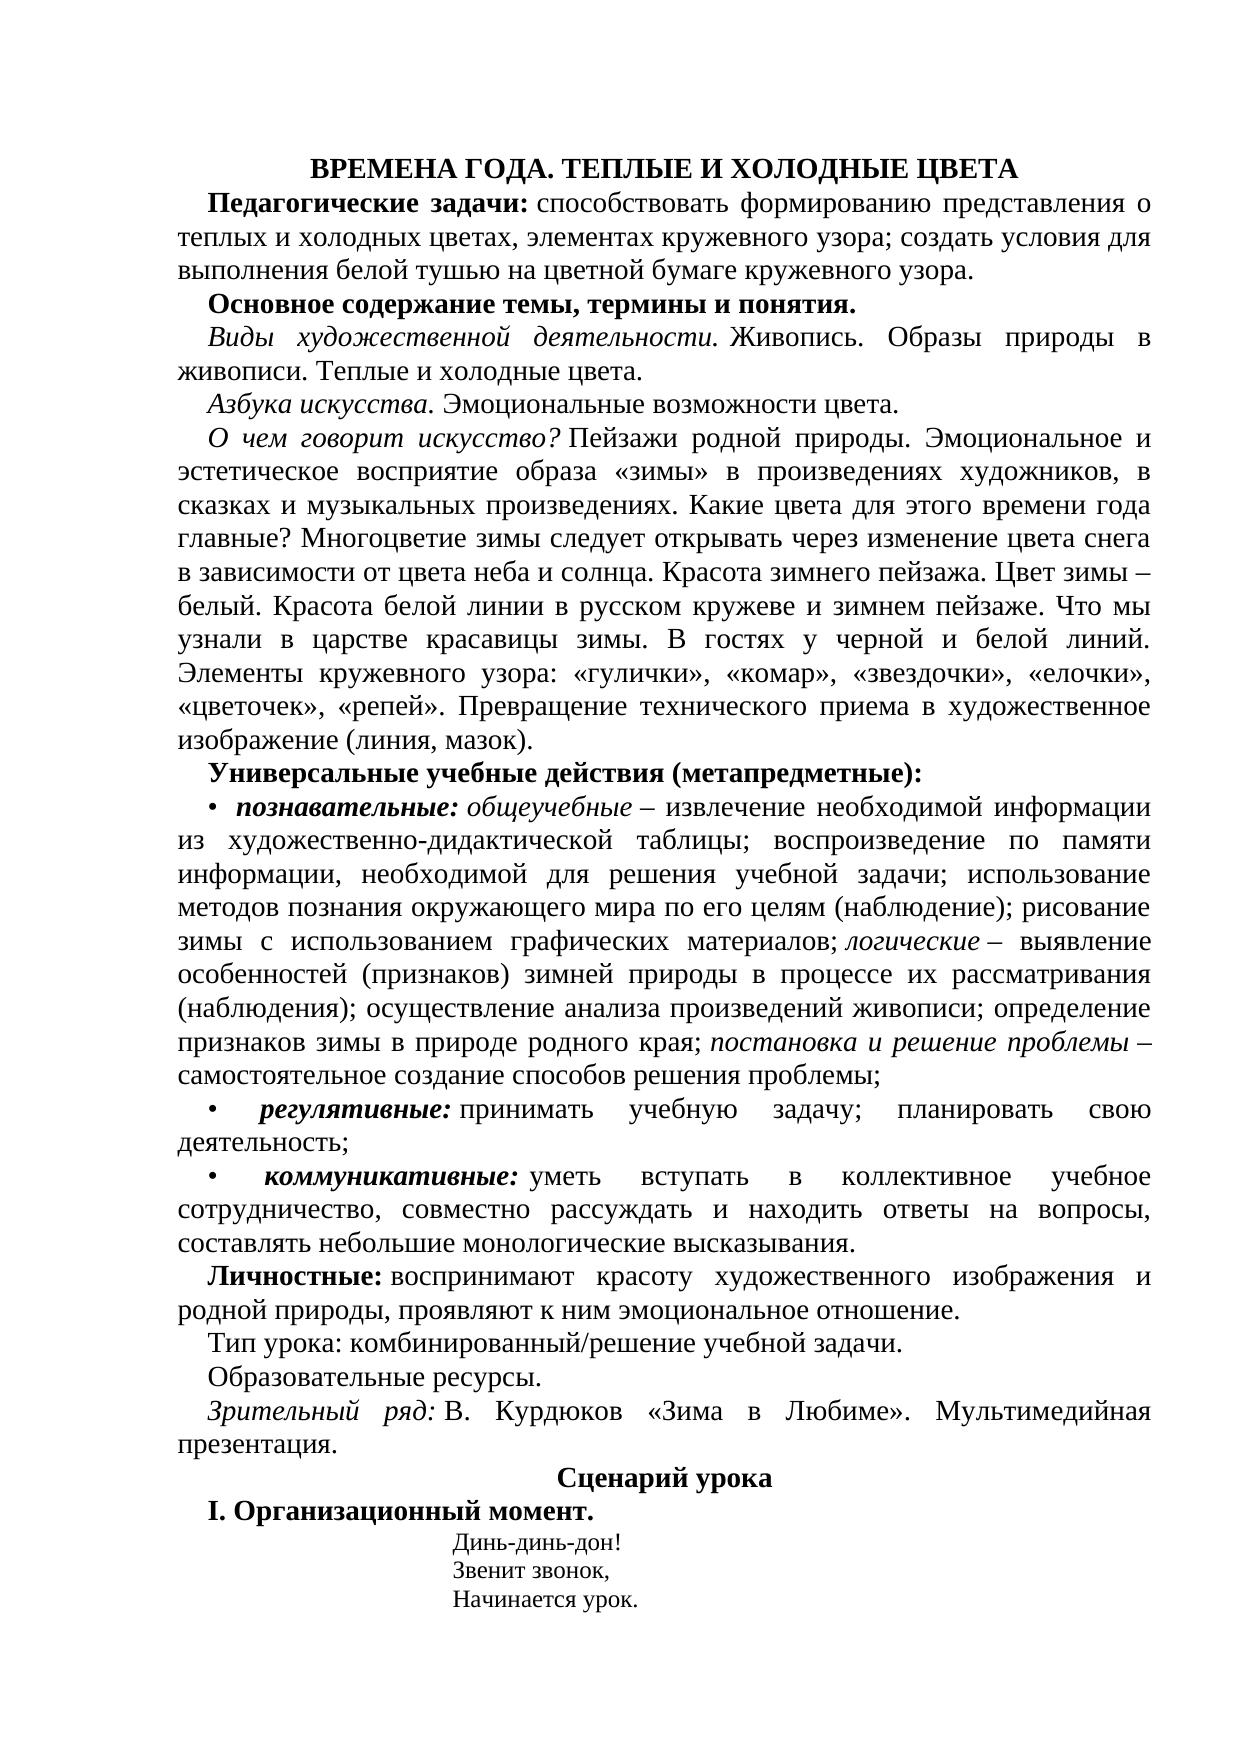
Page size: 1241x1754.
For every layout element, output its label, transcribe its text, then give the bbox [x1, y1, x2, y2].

text Тип урока: комбинированный/решение учебной задачи. [177, 1326, 1152, 1359]
text Динь-динь-дон! [452, 1527, 1152, 1556]
text Личностные: воспринимают красоту художественного изображения и родной природы, проявляют к ним эмоциональное отношение. [177, 1258, 1152, 1326]
text Педагогические задачи: способствовать формированию представления о теплых и холодных цветах, элементах кружевного узора; создать условия для выполнения белой тушью на цветной бумаге кружевного узора. [177, 185, 1152, 286]
text ВРЕМЕНА ГОДА. ТЕПЛЫЕ И ХОЛОДНЫЕ ЦВЕТА [177, 152, 1152, 185]
text Виды художественной деятельности. Живопись. Образы природы в живописи. Теплые и холодные цвета. [177, 319, 1152, 386]
text Универсальные учебные действия (метапредметные): [177, 755, 1152, 789]
text Сценарий урока [177, 1460, 1152, 1493]
text Образовательные ресурсы. [177, 1359, 1152, 1393]
text Звенит звонок, [452, 1556, 1152, 1584]
text I. Организационный момент. [177, 1493, 1152, 1527]
text Азбука искусства. Эмоциональные возможности цвета. [177, 386, 1152, 420]
text • коммуникативные: уметь вступать в коллективное учебное сотрудничество, совместно рассуждать и находить ответы на вопросы, составлять небольшие монологические высказывания. [177, 1158, 1152, 1258]
text Зрительный ряд: В. Курдюков «Зима в Любиме». Мультимедийная презентация. [177, 1393, 1152, 1460]
text • регулятивные: принимать учебную задачу; планировать свою деятельность; [177, 1091, 1152, 1158]
text Начинается урок. [452, 1584, 1152, 1613]
text Основное содержание темы, термины и понятия. [177, 286, 1152, 319]
text О чем говорит искусство? Пейзажи родной природы. Эмоциональное и эстетическое восприятие образа «зимы» в произведениях художников, в сказках и музыкальных произведениях. Какие цвета для этого времени года главные? Многоцветие зимы следует открывать через изменение цвета снега в зависимости от цвета неба и солнца. Красота зимнего пейзажа. Цвет зимы – белый. Красота белой линии в русском кружеве и зимнем пейзаже. Что мы узнали в царстве красавицы зимы. В гостях у черной и белой линий. Элементы кружевного узора: «гулички», «комар», «звездочки», «елочки», «цветочек», «репей». Превращение технического приема в художественное изображение (линия, мазок). [177, 420, 1152, 755]
text • познавательные: общеучебные – извлечение необходимой информации из художественно-дидактической таблицы; воспроизведение по памяти информации, необходимой для решения учебной задачи; использование методов познания окружающего мира по его целям (наблюдение); рисование зимы с использованием графических материалов; логические – выявление особенностей (признаков) зимней природы в процессе их рассматривания (наблюдения); осуществление анализа произведений живописи; определение признаков зимы в природе родного края; постановка и решение проблемы – самостоятельное создание способов решения проблемы; [177, 789, 1152, 1091]
